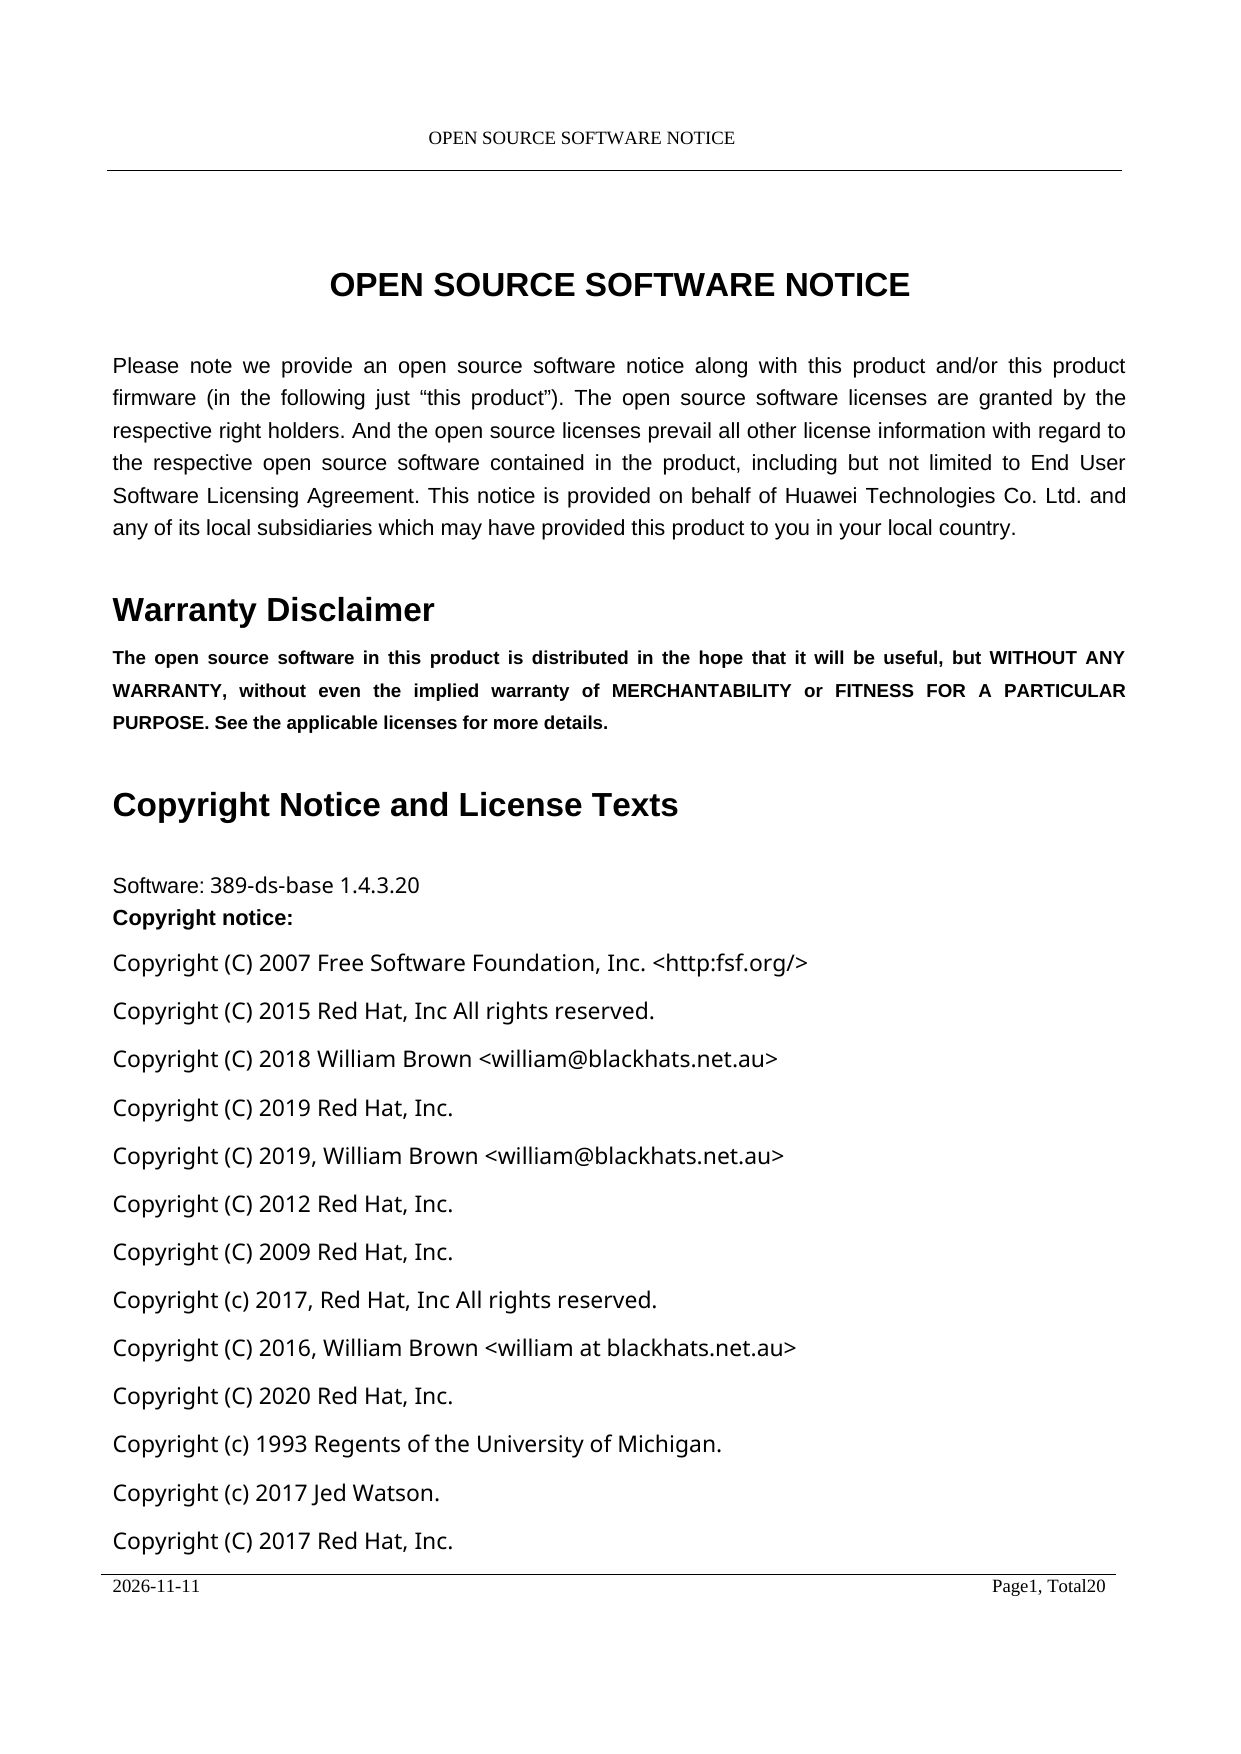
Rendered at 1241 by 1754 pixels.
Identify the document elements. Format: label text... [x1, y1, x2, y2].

text Copyright (C) 2017 Red Hat, Inc. [112, 1524, 1128, 1557]
text Please note we provide an open source software notice along with this product and/or this product firmware (in the following just “this product”). The open source software licenses are granted by the respective right holders. And the open source licenses prevail all other license information with regard to the respective open source software contained in the product, including but not limited to End User Software Licensing Agreement. This notice is provided on behalf of Huawei Technologies Co. Ltd. and any of its local subsidiaries which may have provided this product to you in your local country. [112, 349, 1128, 544]
text Copyright (c) 1993 Regents of the University of Michigan. [112, 1428, 1128, 1460]
text Warranty Disclaimer [112, 576, 1128, 641]
text Copyright (C) 2019 Red Hat, Inc. [112, 1091, 1128, 1123]
text The open source software in this product is distributed in the hope that it will be useful, but WITHOUT ANY WARRANTY, without even the implied warranty of MERCHANTABILITY or FITNESS FOR A PARTICULAR PURPOSE. See the applicable licenses for more details. [112, 641, 1128, 739]
text Copyright (C) 2020 Red Hat, Inc. [112, 1380, 1128, 1412]
text OPEN SOURCE SOFTWARE NOTICE [112, 251, 1128, 316]
text Copyright (C) 2009 Red Hat, Inc. [112, 1235, 1128, 1268]
text Copyright (C) 2018 William Brown <william@blackhats.net.au> [112, 1043, 1128, 1075]
text Copyright (C) 2007 Free Software Foundation, Inc. <http:fsf.org/> [112, 947, 1128, 979]
text Copyright Notice and License Texts [112, 771, 1128, 836]
text Copyright (C) 2019, William Brown <william@blackhats.net.au> [112, 1139, 1128, 1172]
text Software: 389-ds-base 1.4.3.20 [112, 869, 1128, 901]
text Copyright (C) 2015 Red Hat, Inc All rights reserved. [112, 995, 1128, 1027]
text Copyright (c) 2017 Jed Watson. [112, 1476, 1128, 1508]
text Copyright notice: [112, 901, 1128, 934]
text Copyright (C) 2016, William Brown <william at blackhats.net.au> [112, 1332, 1128, 1364]
text Copyright (c) 2017, Red Hat, Inc All rights reserved. [112, 1283, 1128, 1316]
text Copyright (C) 2012 Red Hat, Inc. [112, 1187, 1128, 1220]
